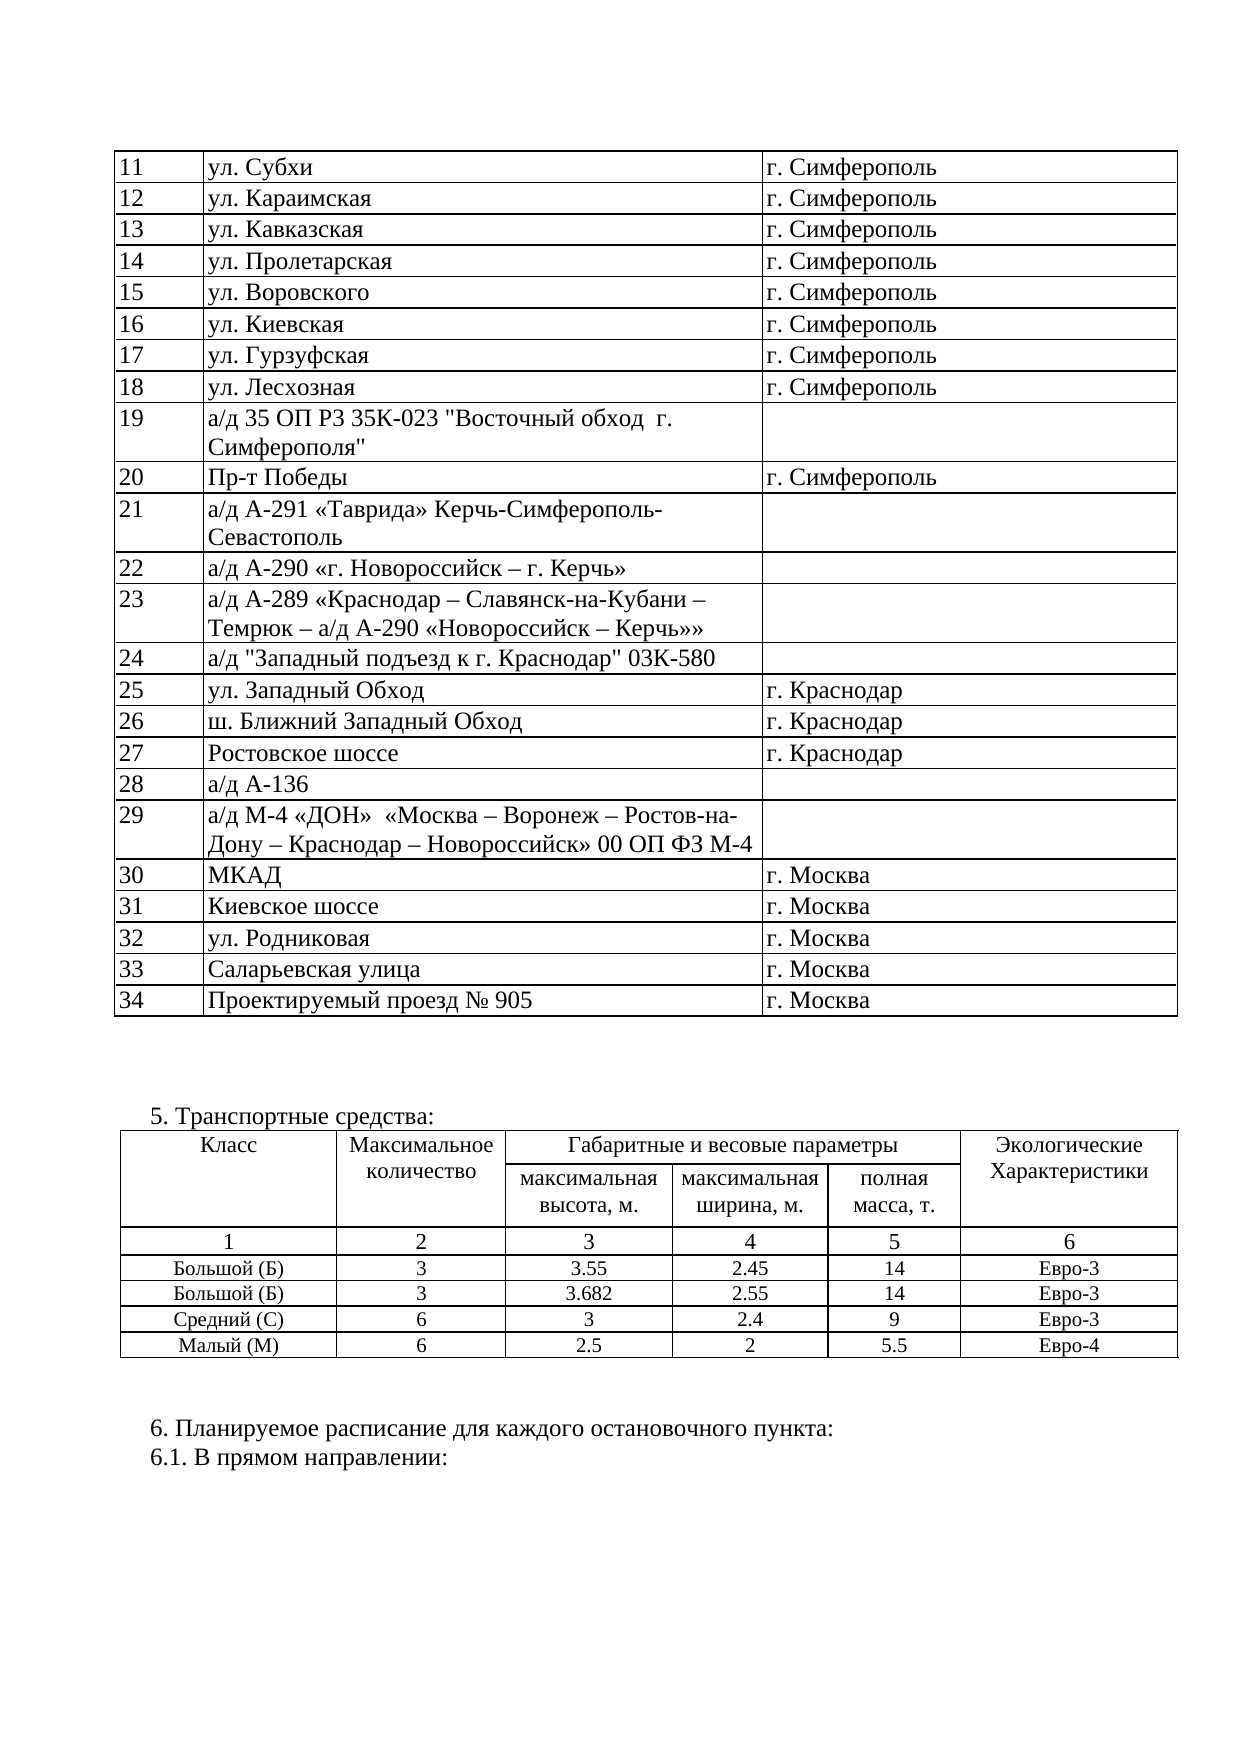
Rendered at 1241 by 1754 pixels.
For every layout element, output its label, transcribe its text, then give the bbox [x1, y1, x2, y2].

table_cell МКАД [204, 860, 762, 889]
table_cell ул. Пролетарская [204, 246, 762, 276]
table_cell а/д А-290 «г. Новороссийск – г. Керчь» [204, 553, 762, 583]
table_cell 2.5 [506, 1333, 672, 1357]
table_cell 3.682 [506, 1281, 672, 1305]
table_cell 5.5 [829, 1333, 960, 1357]
table_cell 22 [115, 552, 203, 583]
table_header Класс [121, 1131, 336, 1226]
text 6.1. В прямом направлении: [150, 1442, 1090, 1471]
table_cell 2.45 [673, 1256, 827, 1280]
table_cell 33 [115, 954, 203, 984]
table_cell 17 [115, 340, 203, 370]
table_cell ул. Субхи [204, 152, 762, 181]
table_header Максимальное количество [337, 1131, 505, 1226]
table_cell 26 [115, 706, 203, 736]
table_cell 14 [829, 1256, 960, 1280]
table_cell Евро-4 [961, 1333, 1177, 1357]
table_cell г. Симферополь [763, 307, 1177, 339]
table_cell Средний (С) [121, 1307, 336, 1331]
table_cell ул. Кавказская [204, 215, 762, 244]
table_cell г. Москва [763, 921, 1177, 952]
table_cell Евро-3 [961, 1307, 1177, 1331]
table_cell г. Краснодар [763, 705, 1177, 736]
table_cell г. Москва [763, 984, 1177, 1015]
table_cell 3 [337, 1281, 505, 1305]
table_cell [763, 583, 1177, 642]
table_cell полная масса, т. [829, 1165, 960, 1226]
table_cell а/д М-4 «ДОН» «Москва – Воронеж – Ростов-на-Дону – Краснодар – Новороссийск» 00 ОП ФЗ М-4 [204, 801, 762, 858]
table_cell 31 [115, 891, 203, 921]
table_cell ул. Родниковая [204, 923, 762, 952]
table_cell 1 [121, 1228, 336, 1254]
table_cell Евро-3 [961, 1281, 1177, 1305]
table_cell 25 [115, 674, 203, 705]
table_cell ул. Лесхозная [204, 372, 762, 402]
table_cell 14 [115, 245, 203, 276]
table_cell г. Москва [763, 858, 1177, 889]
table_cell г. Симферополь [763, 370, 1177, 402]
table_cell 3 [506, 1228, 672, 1254]
table_cell 15 [115, 277, 203, 307]
table_cell г. Краснодар [763, 736, 1177, 768]
table_cell 16 [115, 308, 203, 339]
table_cell Саларьевская улица [204, 954, 762, 984]
table_cell г. Симферополь [763, 339, 1177, 370]
table_cell 27 [115, 737, 203, 768]
table_cell Евро-3 [961, 1256, 1177, 1280]
table_cell Проектируемый проезд № 905 [204, 986, 762, 1015]
table_cell г. Москва [763, 890, 1177, 921]
table_cell ул. Воровского [204, 277, 762, 307]
text 5. Транспортные средства: [150, 1101, 1090, 1129]
table_cell максимальная ширина, м. [673, 1165, 827, 1226]
table_cell Большой (Б) [121, 1281, 336, 1305]
table_cell 3 [337, 1256, 505, 1280]
table_cell максимальная высота, м. [506, 1165, 672, 1226]
table_cell ул. Западный Обход [204, 675, 762, 705]
table_cell 3 [506, 1307, 672, 1331]
table_cell 20 [115, 462, 203, 492]
table_cell 34 [115, 985, 203, 1015]
table_header Габаритные и весовые параметры [506, 1131, 960, 1163]
table_cell Ростовское шоссе [204, 738, 762, 768]
table_cell а/д 35 ОП Р3 35К-023 "Восточный обход г. Симферополя" [204, 403, 762, 461]
table_cell Большой (Б) [121, 1256, 336, 1280]
table_cell г. Москва [763, 953, 1177, 984]
table_cell 21 [115, 493, 203, 551]
table_cell 19 [115, 403, 203, 461]
table_cell 11 [115, 152, 203, 181]
table_cell г. Симферополь [763, 276, 1177, 307]
table_cell г. Симферополь [763, 244, 1177, 276]
table_cell Малый (М) [121, 1333, 336, 1357]
text 6. Планируемое расписание для каждого остановочного пункта: [150, 1413, 1090, 1442]
table_cell 28 [115, 769, 203, 799]
table_cell [763, 402, 1177, 461]
table_cell 4 [673, 1228, 827, 1254]
table_cell 6 [337, 1307, 505, 1331]
table_cell 14 [829, 1281, 960, 1305]
table_cell г. Краснодар [763, 673, 1177, 705]
table_cell [763, 799, 1177, 858]
table_cell 6 [337, 1333, 505, 1357]
table_cell ул. Гурзуфская [204, 340, 762, 370]
table_cell 2 [673, 1333, 827, 1357]
table_cell [763, 551, 1177, 583]
table_cell г. Симферополь [763, 181, 1177, 213]
table_cell 2.4 [673, 1307, 827, 1331]
table_cell [763, 492, 1177, 551]
table_cell ул. Караимская [204, 183, 762, 213]
table_cell а/д А-289 «Краснодар – Славянск-на-Кубани – Темрюк – а/д А-290 «Новороссийск – Керчь»» [204, 584, 762, 642]
table_cell 12 [115, 183, 203, 213]
table_cell а/д "Западный подъезд к г. Краснодар" 03К-580 [204, 643, 762, 673]
table_cell Пр-т Победы [204, 462, 762, 492]
table_cell 5 [829, 1228, 960, 1254]
table_cell ш. Ближний Западный Обход [204, 706, 762, 736]
table_cell 9 [829, 1307, 960, 1331]
table_cell г. Симферополь [763, 152, 1177, 181]
table_cell 32 [115, 922, 203, 952]
table_cell ул. Киевская [204, 309, 762, 339]
table_cell а/д А-291 «Таврида» Керчь-Симферополь-Севастополь [204, 494, 762, 551]
table_cell г. Симферополь [763, 213, 1177, 244]
table_cell 6 [961, 1228, 1177, 1254]
table_cell 2 [337, 1228, 505, 1254]
table_cell 3.55 [506, 1256, 672, 1280]
table_cell 29 [115, 800, 203, 858]
table_header Экологические Характеристики [961, 1131, 1177, 1226]
table_cell г. Симферополь [763, 461, 1177, 492]
table_cell 13 [115, 214, 203, 244]
table_cell [763, 642, 1177, 673]
table_cell 24 [115, 643, 203, 673]
table_cell 18 [115, 371, 203, 402]
table_cell 2.55 [673, 1281, 827, 1305]
table_cell Киевское шоссе [204, 891, 762, 921]
table_cell 23 [115, 584, 203, 642]
table_cell 30 [115, 859, 203, 889]
table_cell а/д А-136 [204, 769, 762, 799]
table_cell [763, 768, 1177, 799]
